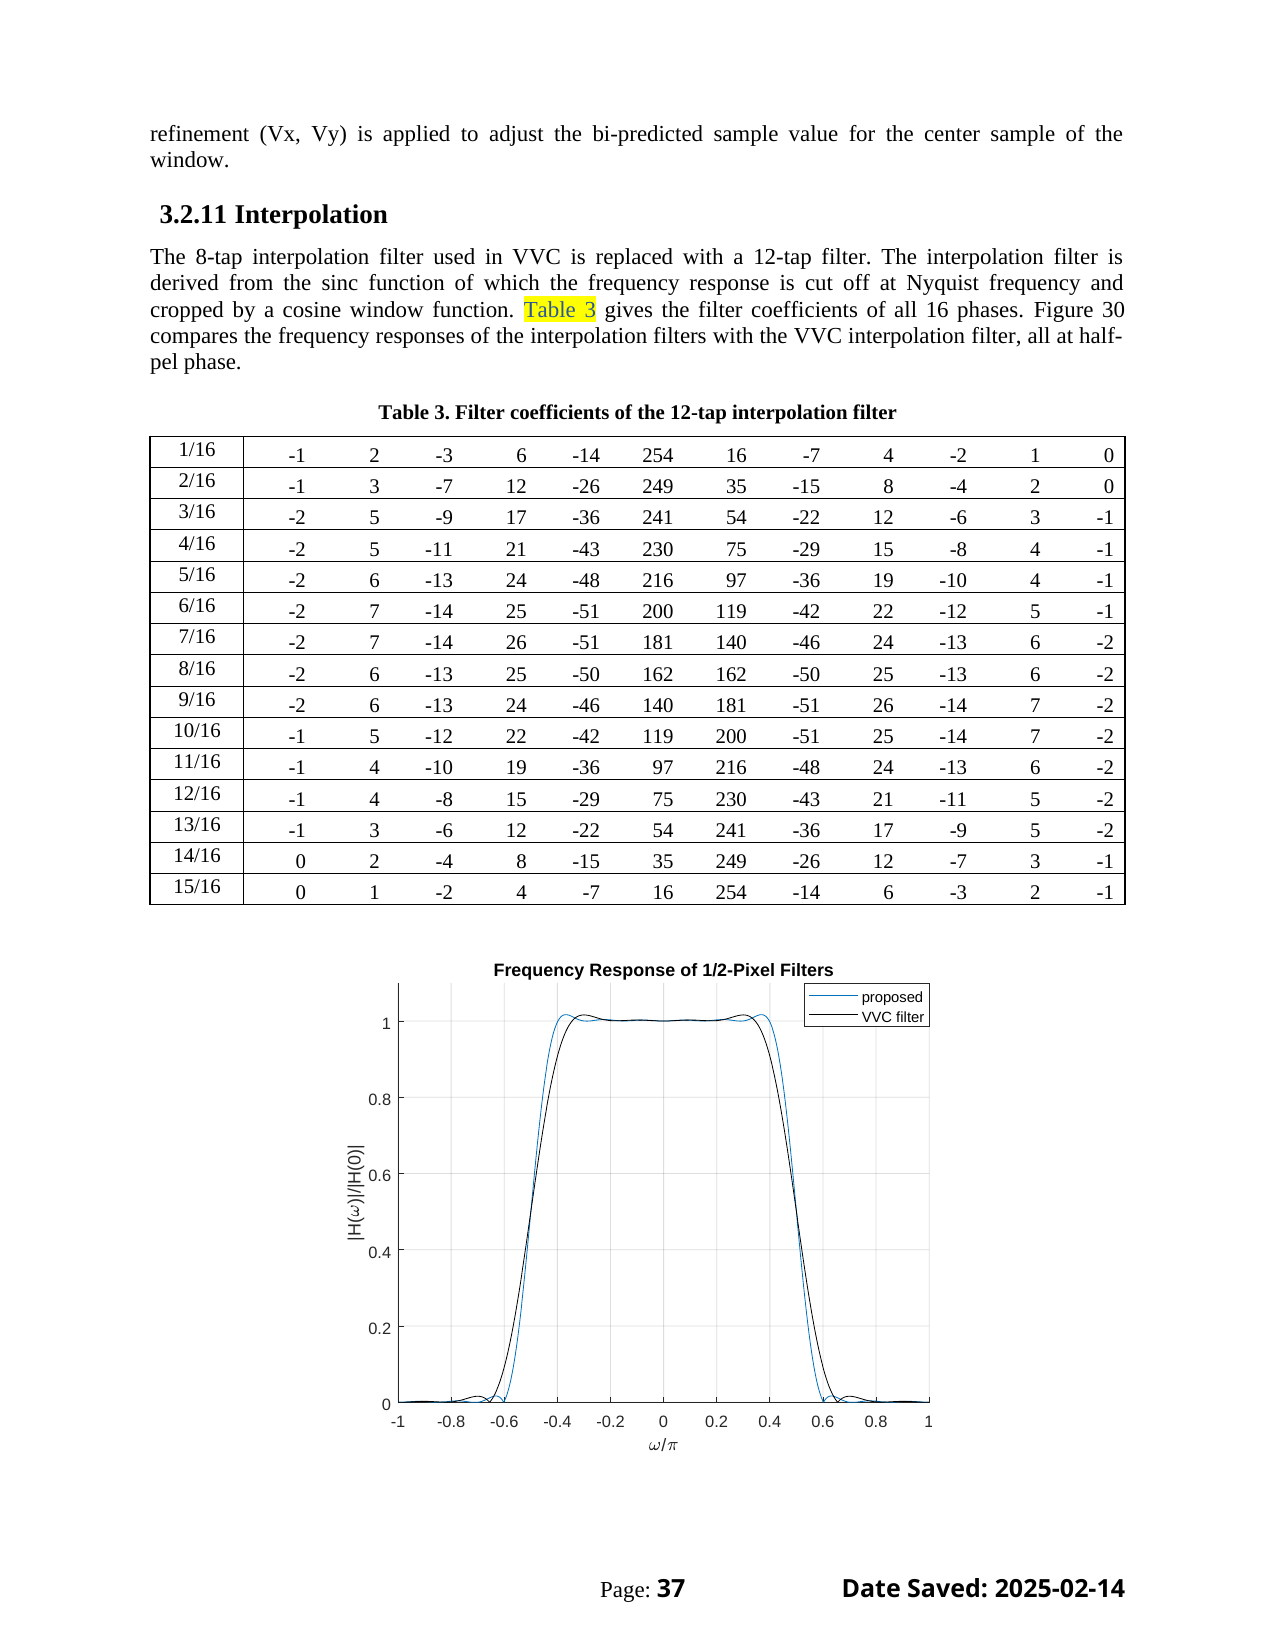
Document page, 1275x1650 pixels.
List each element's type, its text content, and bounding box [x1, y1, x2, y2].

table_cell -2 [1051, 749, 1124, 779]
table_cell -6 [391, 812, 464, 842]
table_cell 7 [978, 718, 1051, 748]
table_cell 3/16 [151, 499, 243, 529]
table_cell 7 [978, 687, 1051, 717]
table_cell -2 [244, 530, 317, 561]
table_cell -13 [391, 562, 464, 592]
table_cell 4 [317, 780, 391, 811]
table_cell -43 [758, 780, 831, 811]
table_header 16 [685, 437, 758, 467]
table_cell -36 [538, 499, 611, 529]
table_cell -1 [244, 749, 317, 779]
table_cell 5 [978, 780, 1051, 811]
table_cell -7 [391, 468, 464, 498]
table_cell 3 [978, 843, 1051, 873]
table_cell -2 [1051, 780, 1124, 811]
table_cell -2 [391, 874, 464, 904]
table_cell 75 [685, 530, 758, 561]
table_cell -29 [538, 780, 611, 811]
table_cell 6 [978, 624, 1051, 654]
table_cell -26 [538, 468, 611, 498]
table_cell 15/16 [151, 874, 243, 904]
table_cell 6 [317, 655, 391, 686]
table_cell 162 [611, 655, 684, 686]
table_cell -2 [244, 624, 317, 654]
table_cell -1 [1051, 874, 1124, 904]
table_cell 216 [611, 562, 684, 592]
text The 8-tap interpolation filter used in VVC is replaced with a 12-tap filter. The interpolation filter is derived from the sinc function of which the frequency response is cut off at Nyquist frequency and cropped by a cosine window function. Table 3 gives the filter coefficients of all 16 phases. Figure 30 compares the frequency responses of the interpolation filters with the VVC interpolation filter, all at half-pel phase. [150, 243, 1125, 375]
table_cell -48 [758, 749, 831, 779]
table_header -3 [391, 437, 464, 467]
table_cell -22 [758, 499, 831, 529]
table_cell 119 [611, 718, 684, 748]
table_cell 15 [464, 780, 538, 811]
table_cell 241 [685, 812, 758, 842]
table_header -7 [758, 437, 831, 467]
table_cell -15 [758, 468, 831, 498]
table_cell 3 [978, 499, 1051, 529]
table_cell 230 [611, 530, 684, 561]
table_cell 10/16 [151, 718, 243, 748]
table_cell 16 [611, 874, 684, 904]
table_cell 200 [685, 718, 758, 748]
table_cell 119 [685, 593, 758, 623]
table_cell 162 [685, 655, 758, 686]
table_cell 24 [464, 562, 538, 592]
table_cell 26 [464, 624, 538, 654]
table_cell -8 [905, 530, 978, 561]
table_cell -11 [905, 780, 978, 811]
table_cell -2 [1051, 687, 1124, 717]
table_cell 1 [317, 874, 391, 904]
table_cell -14 [905, 687, 978, 717]
table_cell -51 [538, 624, 611, 654]
table_cell 9/16 [151, 687, 243, 717]
table_cell 5/16 [151, 562, 243, 592]
table_cell 54 [685, 499, 758, 529]
table_cell 6 [978, 655, 1051, 686]
table_cell 15 [831, 530, 904, 561]
table_cell 21 [831, 780, 904, 811]
table_cell 249 [685, 843, 758, 873]
table_cell 200 [611, 593, 684, 623]
table_cell -13 [905, 624, 978, 654]
table_cell -1 [244, 718, 317, 748]
table_cell 6 [978, 749, 1051, 779]
table_cell -2 [244, 499, 317, 529]
table_cell -2 [1051, 655, 1124, 686]
table_cell -4 [905, 468, 978, 498]
table_cell 24 [831, 749, 904, 779]
table_cell 12 [831, 499, 904, 529]
table_cell -26 [758, 843, 831, 873]
table_cell -42 [538, 718, 611, 748]
table_cell -1 [1051, 562, 1124, 592]
table_cell 97 [685, 562, 758, 592]
table_cell 17 [831, 812, 904, 842]
table_cell 19 [831, 562, 904, 592]
table_cell 0 [244, 874, 317, 904]
table_cell -12 [391, 718, 464, 748]
table_cell -2 [244, 655, 317, 686]
table_cell 25 [831, 718, 904, 748]
table_cell 13/16 [151, 812, 243, 842]
table_cell 5 [978, 812, 1051, 842]
table_cell 2 [978, 874, 1051, 904]
table_cell 24 [831, 624, 904, 654]
table_cell -48 [538, 562, 611, 592]
table_cell -1 [1051, 843, 1124, 873]
table_cell -10 [905, 562, 978, 592]
table_cell -1 [1051, 593, 1124, 623]
table_cell 8 [831, 468, 904, 498]
table_cell -13 [905, 749, 978, 779]
table_cell -51 [758, 718, 831, 748]
table_cell 5 [317, 530, 391, 561]
table_cell -13 [905, 655, 978, 686]
subtitle Interpolation [159, 198, 1125, 229]
table_cell 0 [1051, 468, 1124, 498]
table_cell -42 [758, 593, 831, 623]
table_cell 2 [317, 843, 391, 873]
table_cell 4 [978, 530, 1051, 561]
table_cell -36 [538, 749, 611, 779]
table_cell 4 [317, 749, 391, 779]
table_header 6 [464, 437, 538, 467]
table_cell -36 [758, 562, 831, 592]
table_cell -14 [391, 593, 464, 623]
table_cell 19 [464, 749, 538, 779]
table_cell -14 [758, 874, 831, 904]
text Table 3. Filter coefficients of the 12-tap interpolation filter [150, 400, 1125, 424]
table_cell -3 [905, 874, 978, 904]
table_cell -50 [758, 655, 831, 686]
table_cell -46 [758, 624, 831, 654]
table_cell -7 [905, 843, 978, 873]
table_cell 6 [317, 562, 391, 592]
table_header 0 [1051, 437, 1124, 467]
table_cell 6 [831, 874, 904, 904]
table_cell -15 [538, 843, 611, 873]
table_cell 3 [317, 812, 391, 842]
table_cell -14 [391, 624, 464, 654]
table_cell 254 [685, 874, 758, 904]
table_cell -1 [244, 780, 317, 811]
table_cell 216 [685, 749, 758, 779]
table_cell -43 [538, 530, 611, 561]
table_cell 35 [611, 843, 684, 873]
table_cell 54 [611, 812, 684, 842]
table_cell 11/16 [151, 749, 243, 779]
table_cell 25 [464, 655, 538, 686]
table_cell -8 [391, 780, 464, 811]
table_cell -2 [1051, 718, 1124, 748]
table_cell 17 [464, 499, 538, 529]
table_cell -4 [391, 843, 464, 873]
table_cell -2 [1051, 812, 1124, 842]
table_cell 35 [685, 468, 758, 498]
table_cell 181 [611, 624, 684, 654]
table_cell 5 [978, 593, 1051, 623]
table_cell -7 [538, 874, 611, 904]
table_cell 75 [611, 780, 684, 811]
table_cell -1 [244, 468, 317, 498]
table_cell -51 [538, 593, 611, 623]
table_cell -1 [1051, 499, 1124, 529]
table_cell 21 [464, 530, 538, 561]
table_cell -11 [391, 530, 464, 561]
table_cell 97 [611, 749, 684, 779]
table_cell -2 [244, 562, 317, 592]
table_cell 12 [464, 812, 538, 842]
table_cell -29 [758, 530, 831, 561]
table_cell 4 [978, 562, 1051, 592]
table_cell 5 [317, 718, 391, 748]
table_cell 26 [831, 687, 904, 717]
table_cell 8/16 [151, 655, 243, 686]
table_cell 2/16 [151, 468, 243, 498]
table_cell 230 [685, 780, 758, 811]
table_cell -12 [905, 593, 978, 623]
table_cell 249 [611, 468, 684, 498]
table_cell 25 [464, 593, 538, 623]
table_cell 5 [317, 499, 391, 529]
table_cell -13 [391, 655, 464, 686]
table_cell 181 [685, 687, 758, 717]
table_header 1 [978, 437, 1051, 467]
table_cell 6/16 [151, 593, 243, 623]
table_header 254 [611, 437, 684, 467]
table_cell -22 [538, 812, 611, 842]
table_cell 12/16 [151, 780, 243, 811]
table_cell -9 [905, 812, 978, 842]
table_cell -36 [758, 812, 831, 842]
table_cell -2 [1051, 624, 1124, 654]
table_header 1/16 [151, 437, 243, 467]
table_cell -9 [391, 499, 464, 529]
table_cell -46 [538, 687, 611, 717]
table_cell -13 [391, 687, 464, 717]
table_header 2 [317, 437, 391, 467]
table_cell 3 [317, 468, 391, 498]
table_cell 4/16 [151, 530, 243, 561]
table_cell 7/16 [151, 624, 243, 654]
table_cell 12 [464, 468, 538, 498]
table_cell 14/16 [151, 843, 243, 873]
table_cell 7 [317, 593, 391, 623]
table_cell -2 [244, 593, 317, 623]
table_cell -6 [905, 499, 978, 529]
table_header -1 [244, 437, 317, 467]
table_cell 8 [464, 843, 538, 873]
table_cell 6 [317, 687, 391, 717]
table_cell 0 [244, 843, 317, 873]
table_cell -1 [1051, 530, 1124, 561]
table_cell 22 [831, 593, 904, 623]
table_cell 25 [831, 655, 904, 686]
table_cell 140 [685, 624, 758, 654]
table_header -2 [905, 437, 978, 467]
table_cell 140 [611, 687, 684, 717]
table_cell 2 [978, 468, 1051, 498]
table_cell 4 [464, 874, 538, 904]
table_cell -50 [538, 655, 611, 686]
table_cell 24 [464, 687, 538, 717]
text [150, 120, 1125, 173]
table_cell 7 [317, 624, 391, 654]
table_cell 241 [611, 499, 684, 529]
table_cell -2 [244, 687, 317, 717]
table_cell -1 [244, 812, 317, 842]
table_header 4 [831, 437, 904, 467]
table_cell -51 [758, 687, 831, 717]
table_header -14 [538, 437, 611, 467]
table_cell 22 [464, 718, 538, 748]
table_cell 12 [831, 843, 904, 873]
table_cell -10 [391, 749, 464, 779]
table_cell -14 [905, 718, 978, 748]
